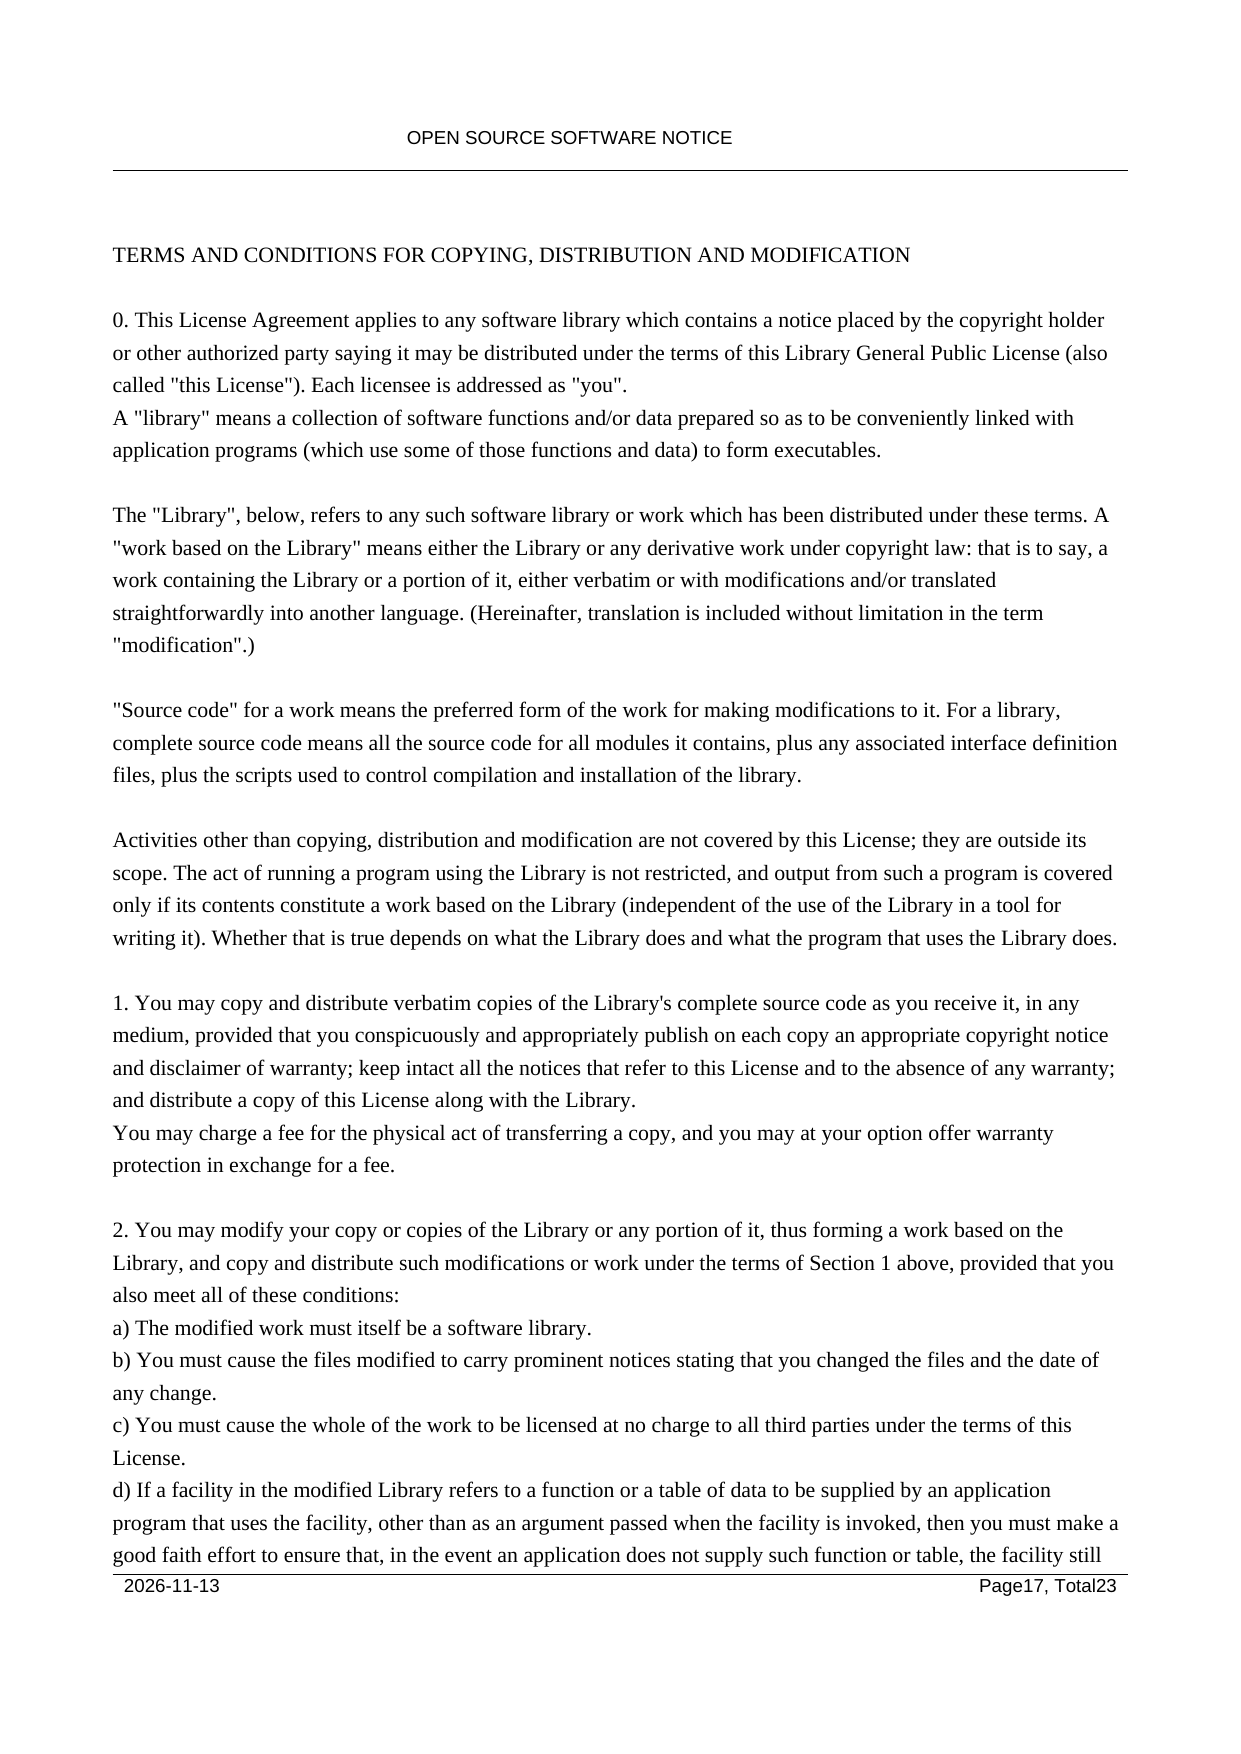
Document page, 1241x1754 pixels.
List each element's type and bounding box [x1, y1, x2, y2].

text [112, 206, 1128, 1571]
